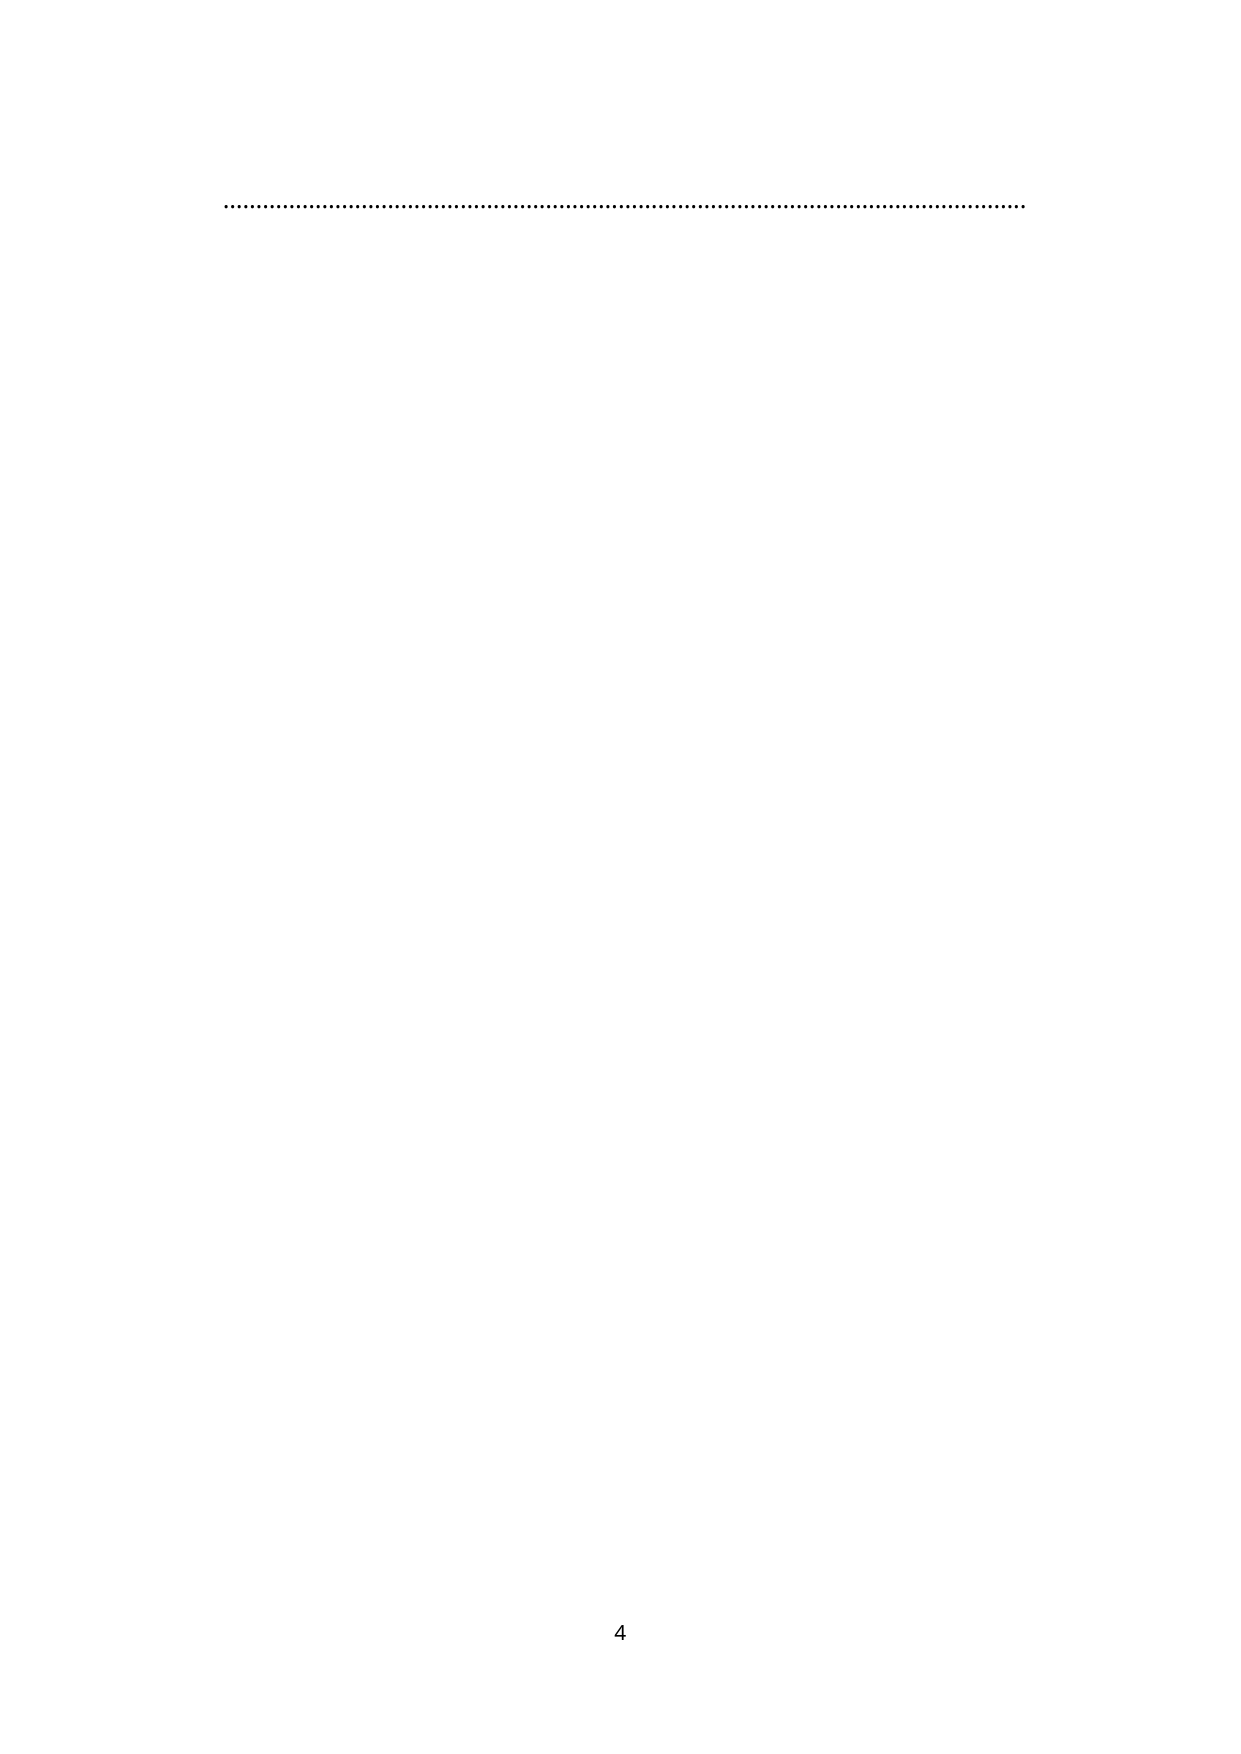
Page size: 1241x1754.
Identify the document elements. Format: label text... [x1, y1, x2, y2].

text ………………………………………………………………………………………………………….. [223, 182, 1093, 216]
